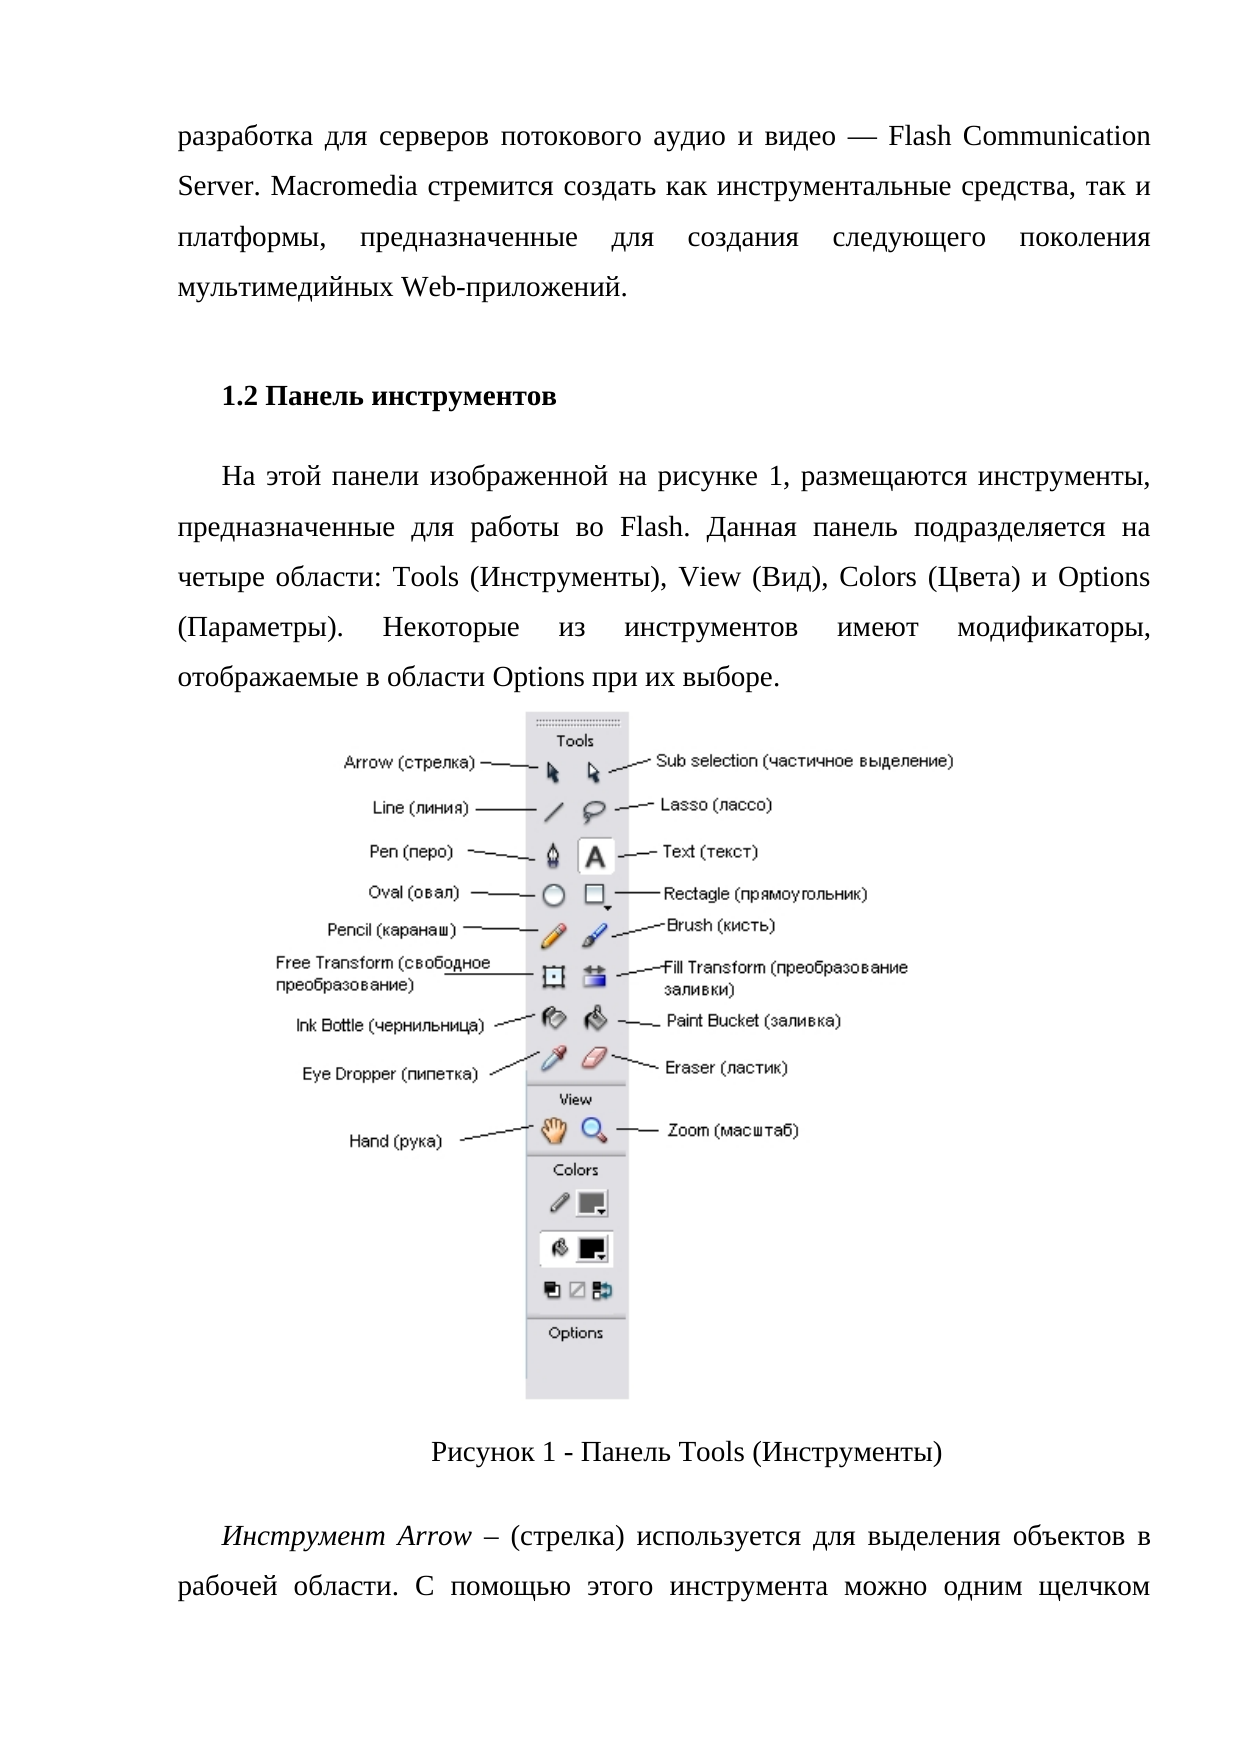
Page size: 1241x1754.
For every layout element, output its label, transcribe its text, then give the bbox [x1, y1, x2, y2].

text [177, 1518, 1152, 1602]
picture [221, 709, 978, 1401]
text 1.2 Панель инструментов [177, 378, 1152, 411]
text Рисунок 1 - Панель Tools (Инструменты) [177, 1434, 1152, 1468]
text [177, 118, 1152, 303]
text На этой панели изображенной на рисунке 1, размещаются инструменты, предназначенные для работы во Flash. Данная панель подразделяется на четыре области: Tools (Инструменты), View (Вид), Colors (Цвета) и Options (Параметры). Некоторые из инструментов имеют модификаторы, отображаемые в области Options при их выборе. [177, 458, 1152, 693]
